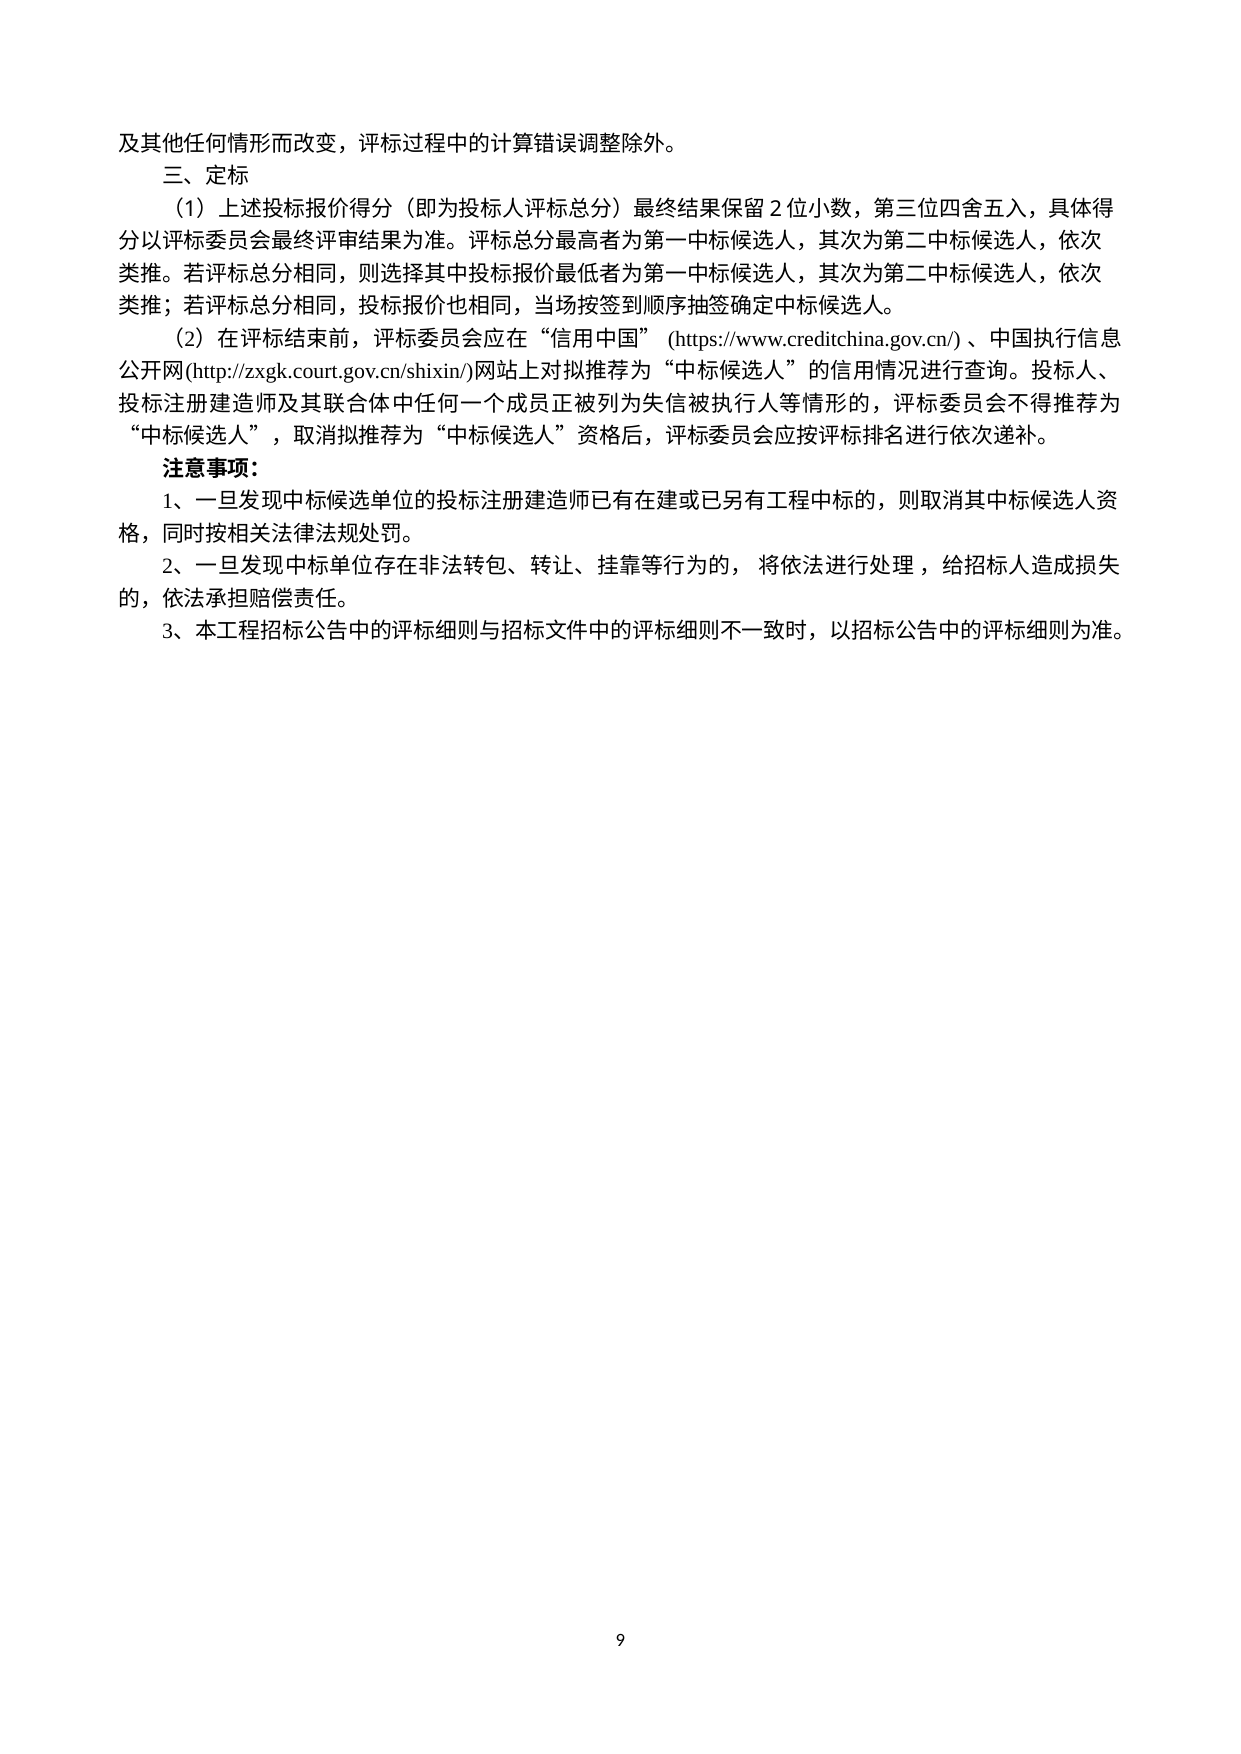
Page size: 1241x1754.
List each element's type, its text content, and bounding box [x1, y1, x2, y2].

text 三、定标 [118, 158, 1122, 190]
text （1）上述投标报价得分（即为投标人评标总分）最终结果保留2位小数，第三位四舍五入，具体得分以评标委员会最终评审结果为准。评标总分最高者为第一中标候选人，其次为第二中标候选人，依次类推。若评标总分相同，则选择其中投标报价最低者为第一中标候选人，其次为第二中标候选人，依次类推；若评标总分相同，投标报价也相同，当场按签到顺序抽签确定中标候选人。 [118, 190, 1122, 320]
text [118, 125, 1122, 158]
text 注意事项： [118, 450, 1122, 483]
text 3、本工程招标公告中的评标细则与招标文件中的评标细则不一致时，以招标公告中的评标细则为准。 [118, 613, 1122, 645]
text 1、一旦发现中标候选单位的投标注册建造师已有在建或已另有工程中标的，则取消其中标候选人资格，同时按相关法律法规处罚。 [118, 483, 1122, 548]
text 2、一旦发现中标单位存在非法转包、转让、挂靠等行为的， 将依法进行处理 ，给招标人造成损失的，依法承担赔偿责任。 [118, 548, 1122, 613]
text （2）在评标结束前，评标委员会应在“信用中国” (https://www.creditchina.gov.cn/) 、中国执行信息公开网(http://zxgk.court.gov.cn/shixin/)网站上对拟推荐为“中标候选人”的信用情况进行查询。投标人、投标注册建造师及其联合体中任何一个成员正被列为失信被执行人等情形的，评标委员会不得推荐为“中标候选人”，取消拟推荐为“中标候选人”资格后，评标委员会应按评标排名进行依次递补。 [118, 320, 1122, 450]
